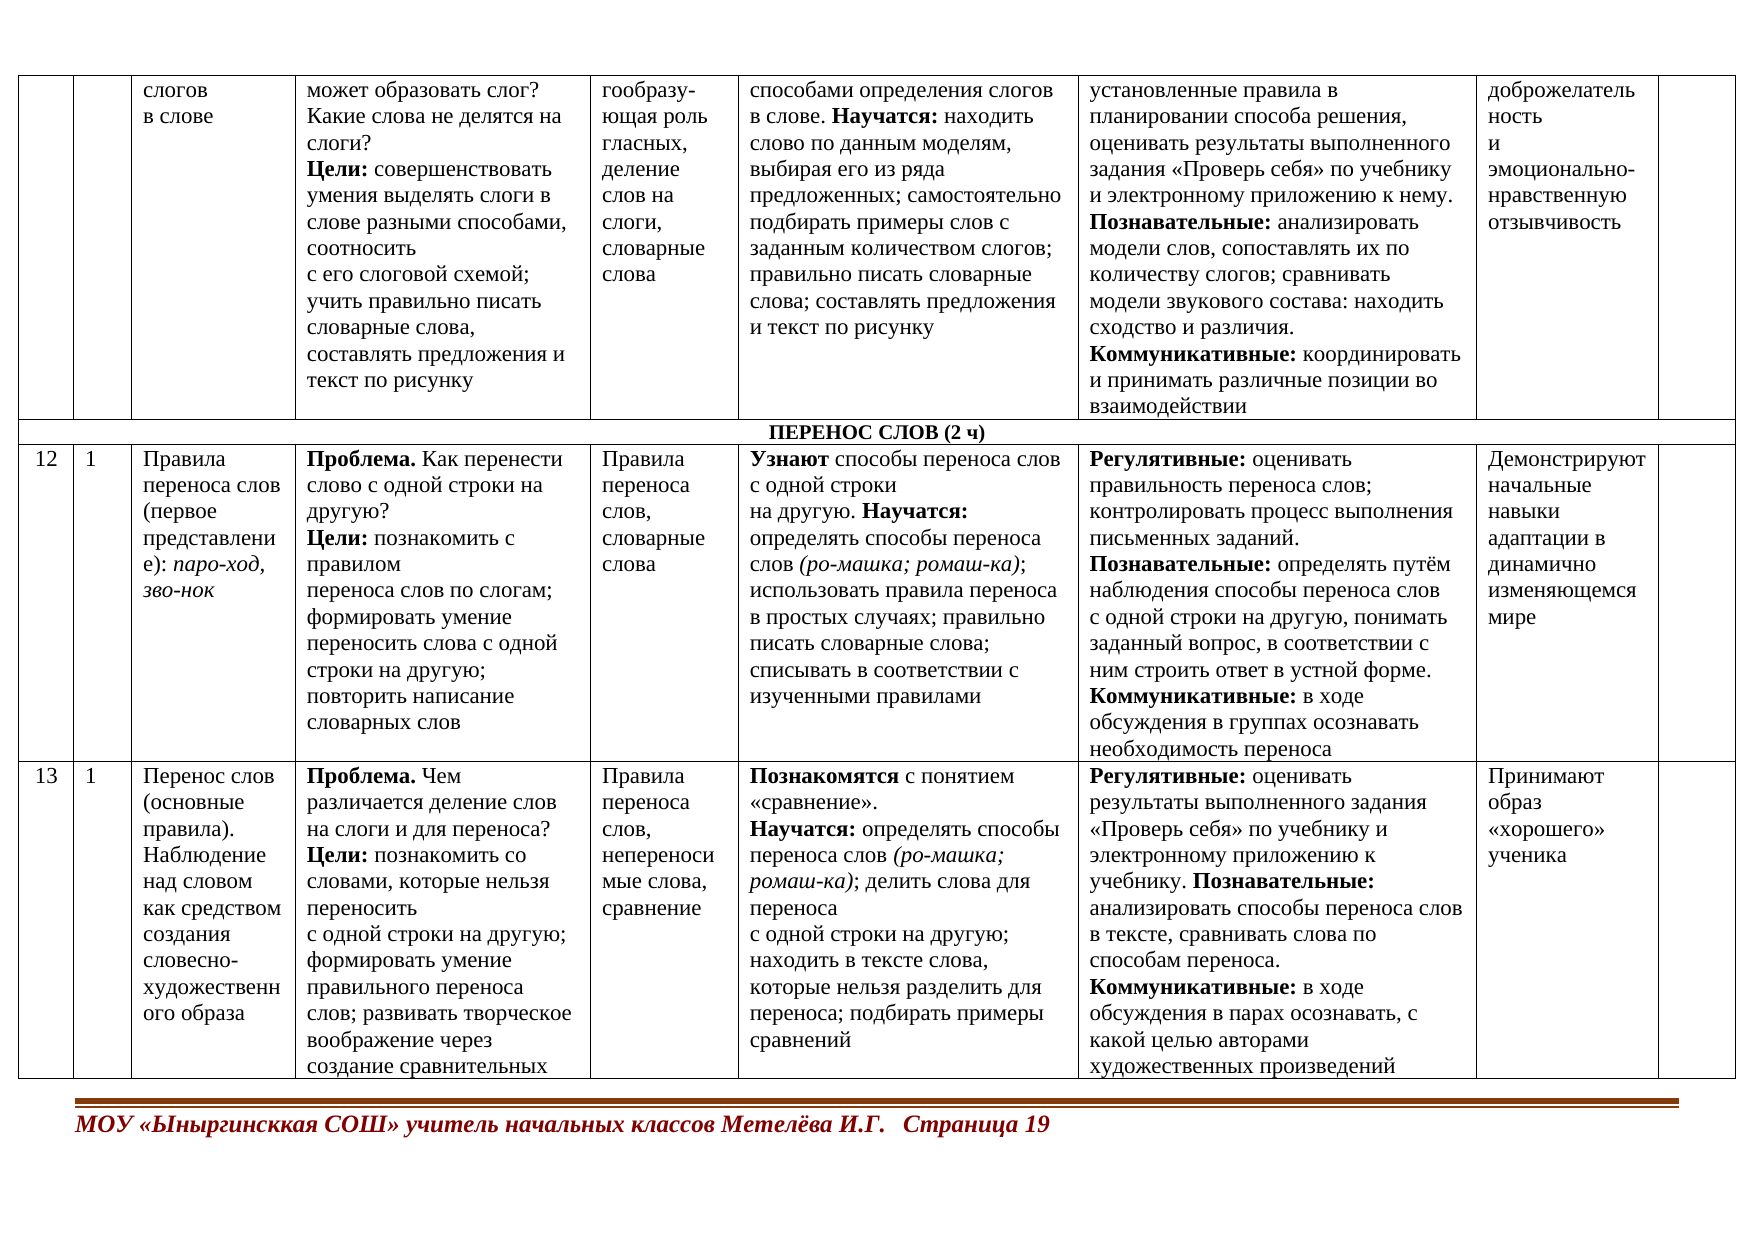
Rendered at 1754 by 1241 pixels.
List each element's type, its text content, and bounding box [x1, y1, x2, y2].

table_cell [1477, 762, 1658, 1078]
table_cell [1659, 76, 1735, 419]
table_cell 1 [74, 76, 131, 419]
table_cell [1659, 445, 1735, 761]
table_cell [739, 762, 1078, 1078]
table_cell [296, 76, 590, 419]
table_cell 13 [19, 762, 73, 1078]
table_cell Регулятивные: оценивать правильность переноса слов; контролировать процесс выполнения письменных заданий. Познавательные: определять путём наблюдения способы переноса слов с одной строки на другую, понимать заданный вопрос, в соответствии с ним строить ответ в устной форме. Коммуникативные: в ходе обсуждения в группах осознавать необходимость переноса [1079, 445, 1476, 761]
table_cell Правила переноса слов (первое представление): паро-ход, зво-нок [132, 445, 295, 761]
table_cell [1079, 762, 1476, 1078]
table_cell 1 [74, 762, 131, 1078]
table_cell Правила переноса слов, словарные слова [591, 445, 738, 761]
table_cell Узнают способы переноса слов с одной строки на другую. Научатся: определять способы переноса слов (ро-машка; ромаш-ка); использовать правила переноса в простых случаях; правильно писать словарные слова; списывать в соответствии с изученными правилами [739, 445, 1078, 761]
table_cell Проблема. Как перенести слово с одной строки на другую? Цели: познакомить с правилом переноса слов по слогам; формировать умение переносить слова с одной строки на другую; повторить написание словарных слов [296, 445, 590, 761]
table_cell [1477, 76, 1658, 419]
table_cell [132, 76, 295, 419]
table_cell Демонстрируют начальные навыки адаптации в динамично изменяющемся мире [1477, 445, 1658, 761]
table_cell 12 [19, 445, 73, 761]
table_cell ПЕРЕНОС СЛОВ (2 ч) [19, 420, 1735, 444]
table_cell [739, 76, 1078, 419]
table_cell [591, 76, 738, 419]
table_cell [591, 762, 738, 1078]
table_cell [1659, 762, 1735, 1078]
table_cell 1 [74, 445, 131, 761]
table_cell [132, 762, 295, 1078]
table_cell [1079, 76, 1476, 419]
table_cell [296, 762, 590, 1078]
table_cell 11 [19, 76, 73, 419]
